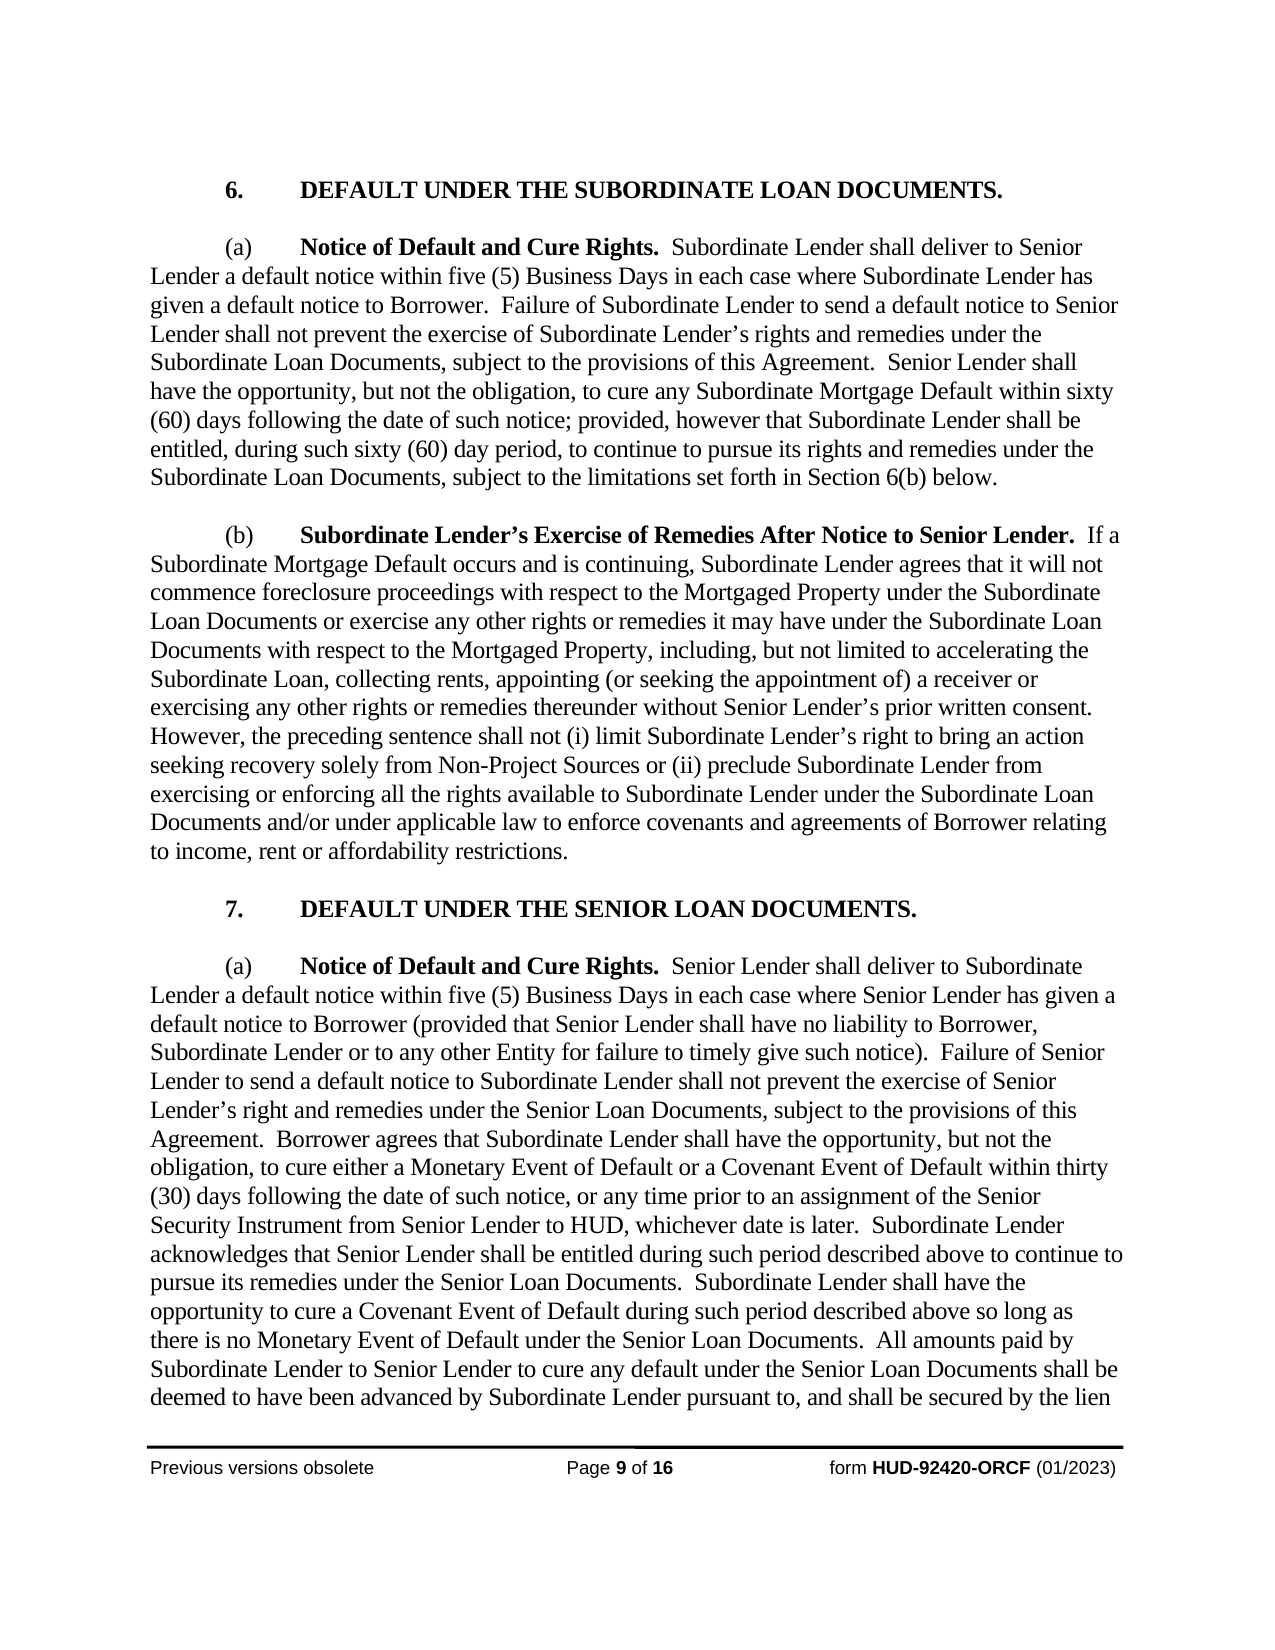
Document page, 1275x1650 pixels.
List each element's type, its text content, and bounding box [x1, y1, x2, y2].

list Subordinate Lender’s Exercise of Remedies After Notice to Senior Lender. If a Subordinate Mortgage Default occurs and is continuing, Subordinate Lender agrees that it will not commence foreclosure proceedings with respect to the Mortgaged Property under the Subordinate Loan Documents or exercise any other rights or remedies it may have under the Subordinate Loan Documents with respect to the Mortgaged Property, including, but not limited to accelerating the Subordinate Loan, collecting rents, appointing (or seeking the appointment of) a receiver or exercising any other rights or remedies thereunder without Senior Lender’s prior written consent. However, the preceding sentence shall not (i) limit Subordinate Lender’s right to bring an action seeking recovery solely from Non-Project Sources or (ii) preclude Subordinate Lender from exercising or enforcing all the rights available to Subordinate Lender under the Subordinate Loan Documents and/or under applicable law to enforce covenants and agreements of Borrower relating to income, rent or affordability restrictions. [150, 520, 1125, 865]
list DEFAULT UNDER THE SUBORDINATE LOAN DOCUMENTS. [150, 175, 1125, 204]
list DEFAULT UNDER THE SENIOR LOAN DOCUMENTS. [150, 894, 1125, 922]
list Notice of Default and Cure Rights. Subordinate Lender shall deliver to Senior Lender a default notice within five (5) Business Days in each case where Subordinate Lender has given a default notice to Borrower. Failure of Subordinate Lender to send a default notice to Senior Lender shall not prevent the exercise of Subordinate Lender’s rights and remedies under the Subordinate Loan Documents, subject to the provisions of this Agreement. Senior Lender shall have the opportunity, but not the obligation, to cure any Subordinate Mortgage Default within sixty (60) days following the date of such notice; provided, however that Subordinate Lender shall be entitled, during such sixty (60) day period, to continue to pursue its rights and remedies under the Subordinate Loan Documents, subject to the limitations set forth in Section 6(b) below. [150, 232, 1125, 491]
